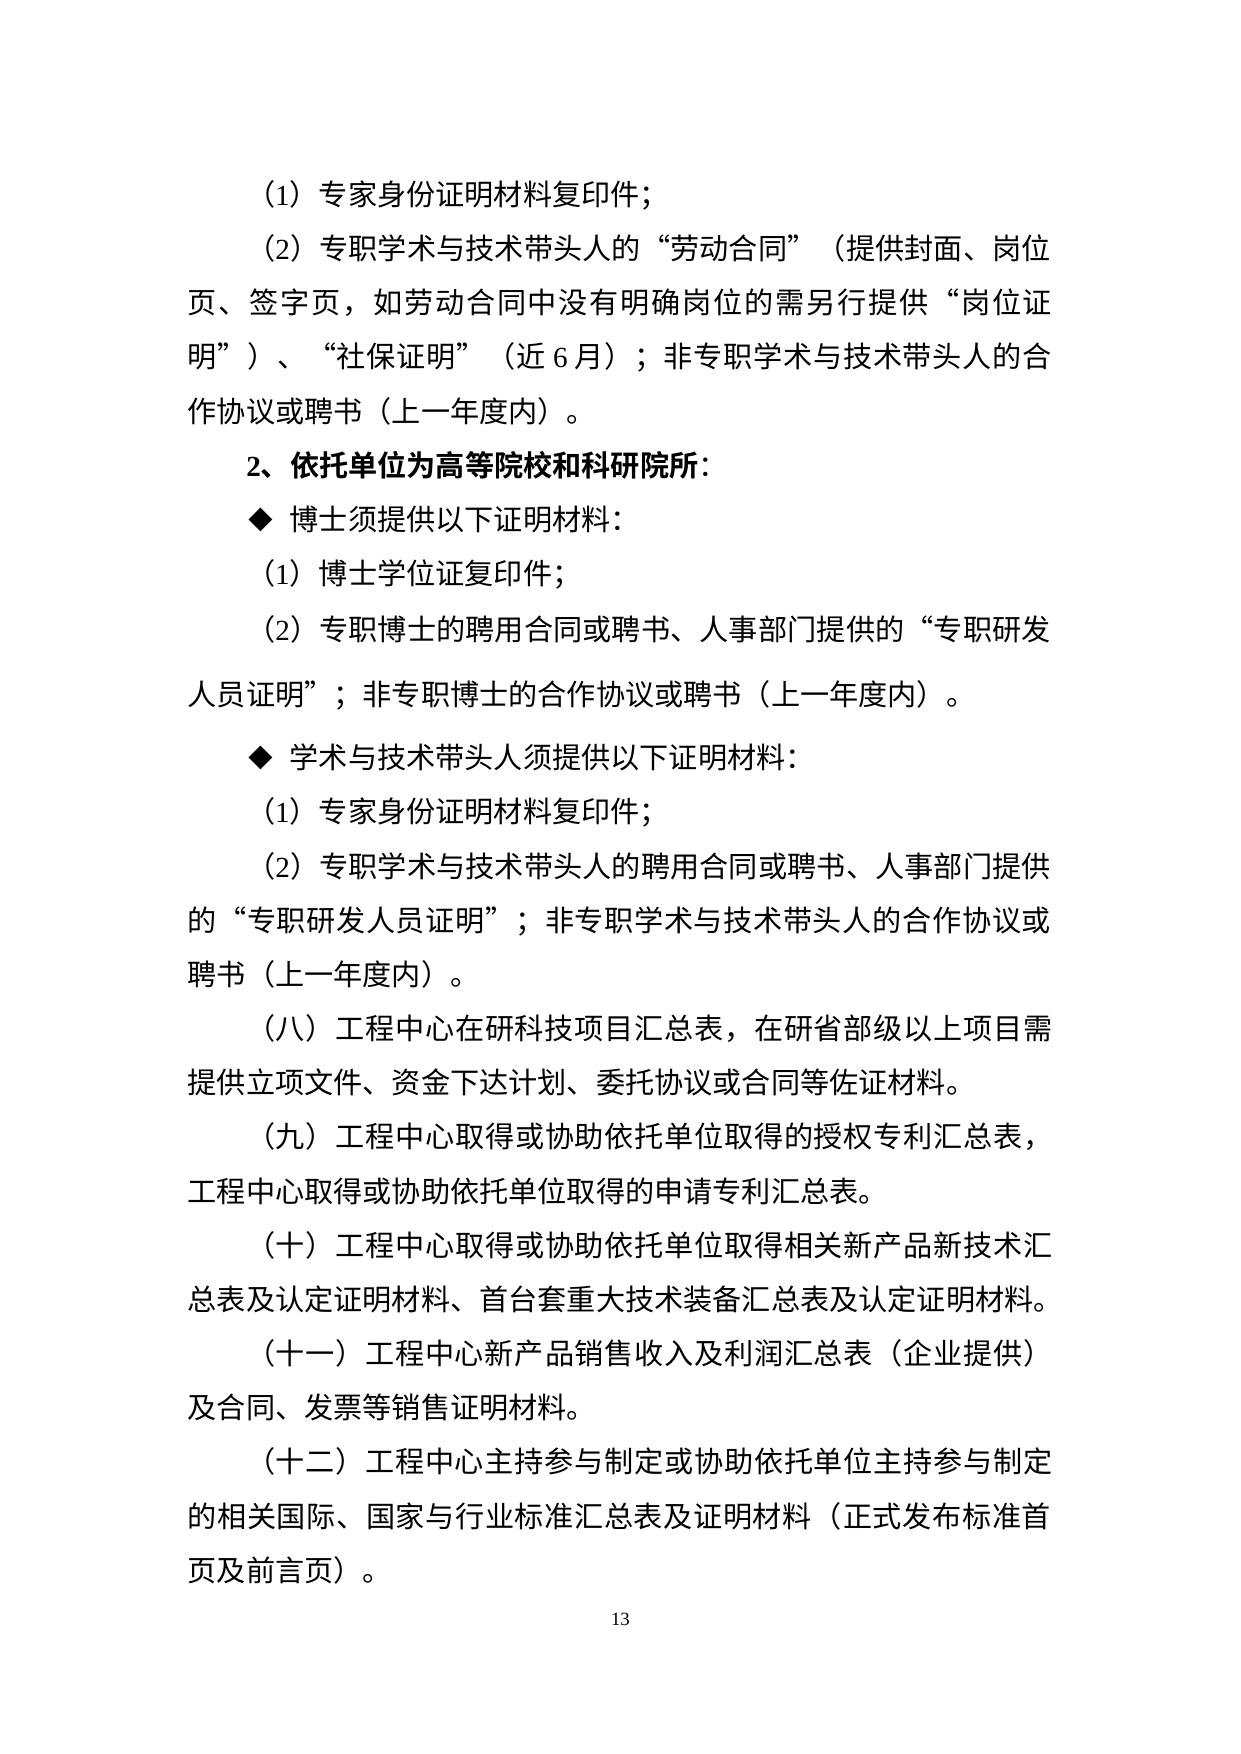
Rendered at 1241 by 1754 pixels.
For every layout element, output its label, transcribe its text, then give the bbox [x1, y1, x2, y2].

text （八）工程中心在研科技项目汇总表，在研省部级以上项目需提供立项文件、资金下达计划、委托协议或合同等佐证材料。 [187, 996, 1053, 1104]
text （2）专职学术与技术带头人的“劳动合同”（提供封面、岗位页、签字页，如劳动合同中没有明确岗位的需另行提供“岗位证明”）、“社保证明”（近6月）；非专职学术与技术带头人的合作协议或聘书（上一年度内）。 [187, 216, 1053, 433]
text （九）工程中心取得或协助依托单位取得的授权专利汇总表，工程中心取得或协助依托单位取得的申请专利汇总表。 [187, 1104, 1053, 1213]
text （十二）工程中心主持参与制定或协助依托单位主持参与制定的相关国际、国家与行业标准汇总表及证明材料（正式发布标准首页及前言页）。 [187, 1429, 1053, 1592]
text （2）专职学术与技术带头人的聘用合同或聘书、人事部门提供的“专职研发人员证明”；非专职学术与技术带头人的合作协议或聘书（上一年度内）。 [187, 834, 1053, 996]
text （1）专家身份证明材料复印件； [187, 162, 1053, 216]
text （2）专职博士的聘用合同或聘书、人事部门提供的“专职研发人员证明”；非专职博士的合作协议或聘书（上一年度内）。 [187, 595, 1053, 725]
text （1）博士学位证复印件； [187, 541, 1053, 595]
text （十一）工程中心新产品销售收入及利润汇总表（企业提供）及合同、发票等销售证明材料。 [187, 1321, 1053, 1429]
text 2、依托单位为高等院校和科研院所： [187, 433, 1053, 487]
list 学术与技术带头人须提供以下证明材料： [246, 725, 1053, 779]
text （1）专家身份证明材料复印件； [187, 779, 1053, 834]
list 博士须提供以下证明材料： [246, 487, 1053, 541]
text （十）工程中心取得或协助依托单位取得相关新产品新技术汇总表及认定证明材料、首台套重大技术装备汇总表及认定证明材料。 [187, 1213, 1053, 1321]
